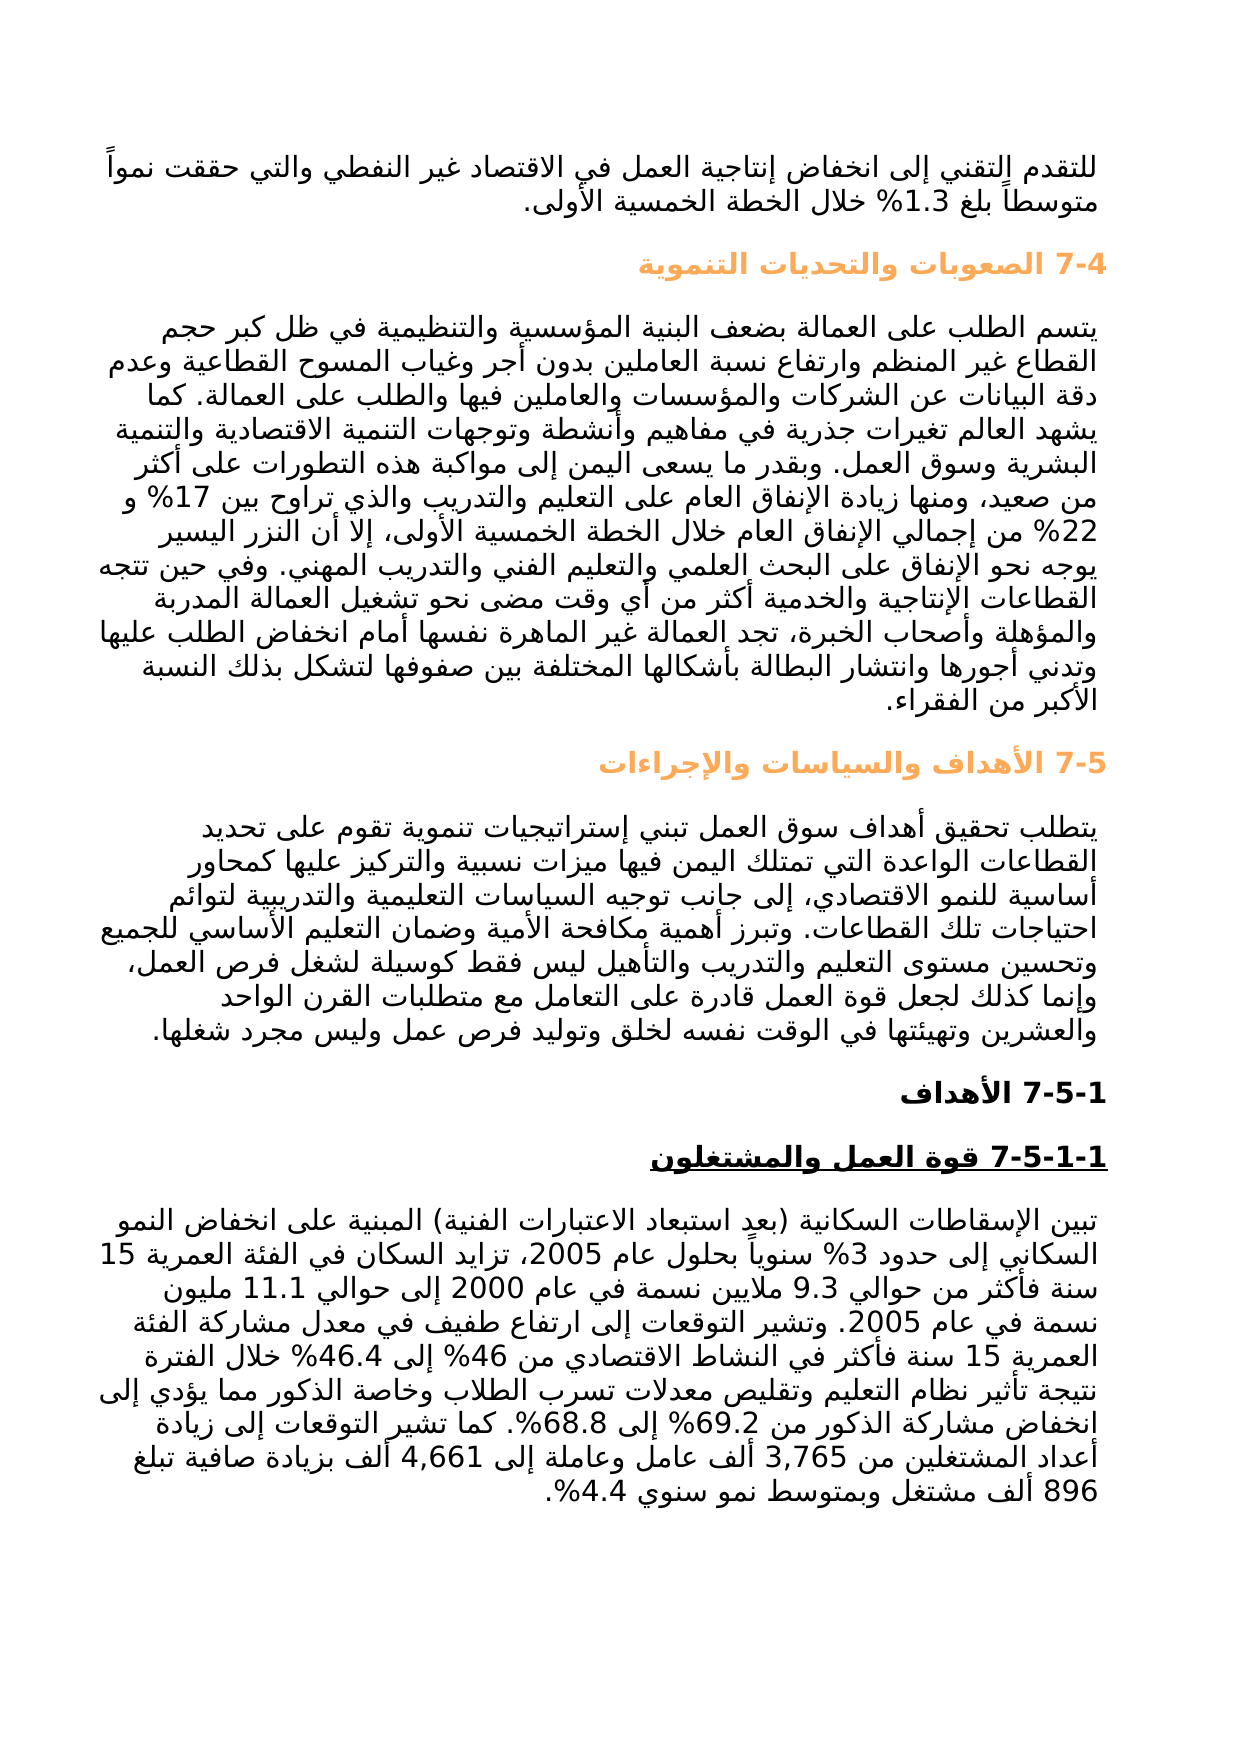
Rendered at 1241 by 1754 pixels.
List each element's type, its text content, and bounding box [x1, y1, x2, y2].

text 7-5-1-1 قوة العمل والمشتغلون [89, 1140, 1107, 1174]
text 7-5 الأهداف والسياسات والإجراءات [89, 747, 1107, 781]
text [97, 150, 1099, 218]
text 7-5-1 الأهداف [89, 1077, 1107, 1111]
text يتطلب تحقيق أهداف سوق العمل تبني إستراتيجيات تنموية تقوم على تحديد القطاعات الواعدة التي تمتلك اليمن فيها ميزات نسبية والتركيز عليها كمحاور أساسية للنمو الاقتصادي، إلى جانب توجيه السياسات التعليمية والتدريبية لتوائم احتياجات تلك القطاعات. وتبرز أهمية مكافحة الأمية وضمان التعليم الأساسي للجميع وتحسين مستوى التعليم والتدريب والتأهيل ليس فقط كوسيلة لشغل فرص العمل، وإنما كذلك لجعل قوة العمل قادرة على التعامل مع متطلبات القرن الواحد والعشرين وتهيئتها في الوقت نفسه لخلق وتوليد فرص عمل وليس مجرد شغلها. [97, 810, 1099, 1048]
text تبين الإسقاطات السكانية (بعد استبعاد الاعتبارات الفنية) المبنية على انخفاض النمو السكاني إلى حدود 3% سنوياً بحلول عام 2005، تزايد السكان في الفئة العمرية 15 سنة فأكثر من حوالي 9.3 ملايين نسمة في عام 2000 إلى حوالي 11.1 مليون نسمة في عام 2005. وتشير التوقعات إلى ارتفاع طفيف في معدل مشاركة الفئة العمرية 15 سنة فأكثر في النشاط الاقتصادي من 46% إلى 46.4% خلال الفترة نتيجة تأثير نظام التعليم وتقليص معدلات تسرب الطلاب وخاصة الذكور مما يؤدي إلى انخفاض مشاركة الذكور من 69.2% إلى 68.8%. كما تشير التوقعات إلى زيادة أعداد المشتغلين من 3,765 ألف عامل وعاملة إلى 4,661 ألف بزيادة صافية تبلغ 896 ألف مشتغل وبمتوسط نمو سنوي 4.4%. [97, 1203, 1099, 1509]
text يتسم الطلب على العمالة بضعف البنية المؤسسية والتنظيمية في ظل كبر حجم القطاع غير المنظم وارتفاع نسبة العاملين بدون أجر وغياب المسوح القطاعية وعدم دقة البيانات عن الشركات والمؤسسات والعاملين فيها والطلب على العمالة. كما يشهد العالم تغيرات جذرية في مفاهيم وأنشطة وتوجهات التنمية الاقتصادية والتنمية البشرية وسوق العمل. وبقدر ما يسعى اليمن إلى مواكبة هذه التطورات على أكثر من صعيد، ومنها زيادة الإنفاق العام على التعليم والتدريب والذي تراوح بين 17% و22% من إجمالي الإنفاق العام خلال الخطة الخمسية الأولى، إلا أن النزر اليسير يوجه نحو الإنفاق على البحث العلمي والتعليم الفني والتدريب المهني. وفي حين تتجه القطاعات الإنتاجية والخدمية أكثر من أي وقت مضى نحو تشغيل العمالة المدربة والمؤهلة وأصحاب الخبرة، تجد العمالة غير الماهرة نفسها أمام انخفاض الطلب عليها وتدني أجورها وانتشار البطالة بأشكالها المختلفة بين صفوفها لتشكل بذلك النسبة الأكبر من الفقراء. [97, 310, 1099, 718]
text 7-4 الصعوبات والتحديات التنموية [89, 247, 1107, 281]
